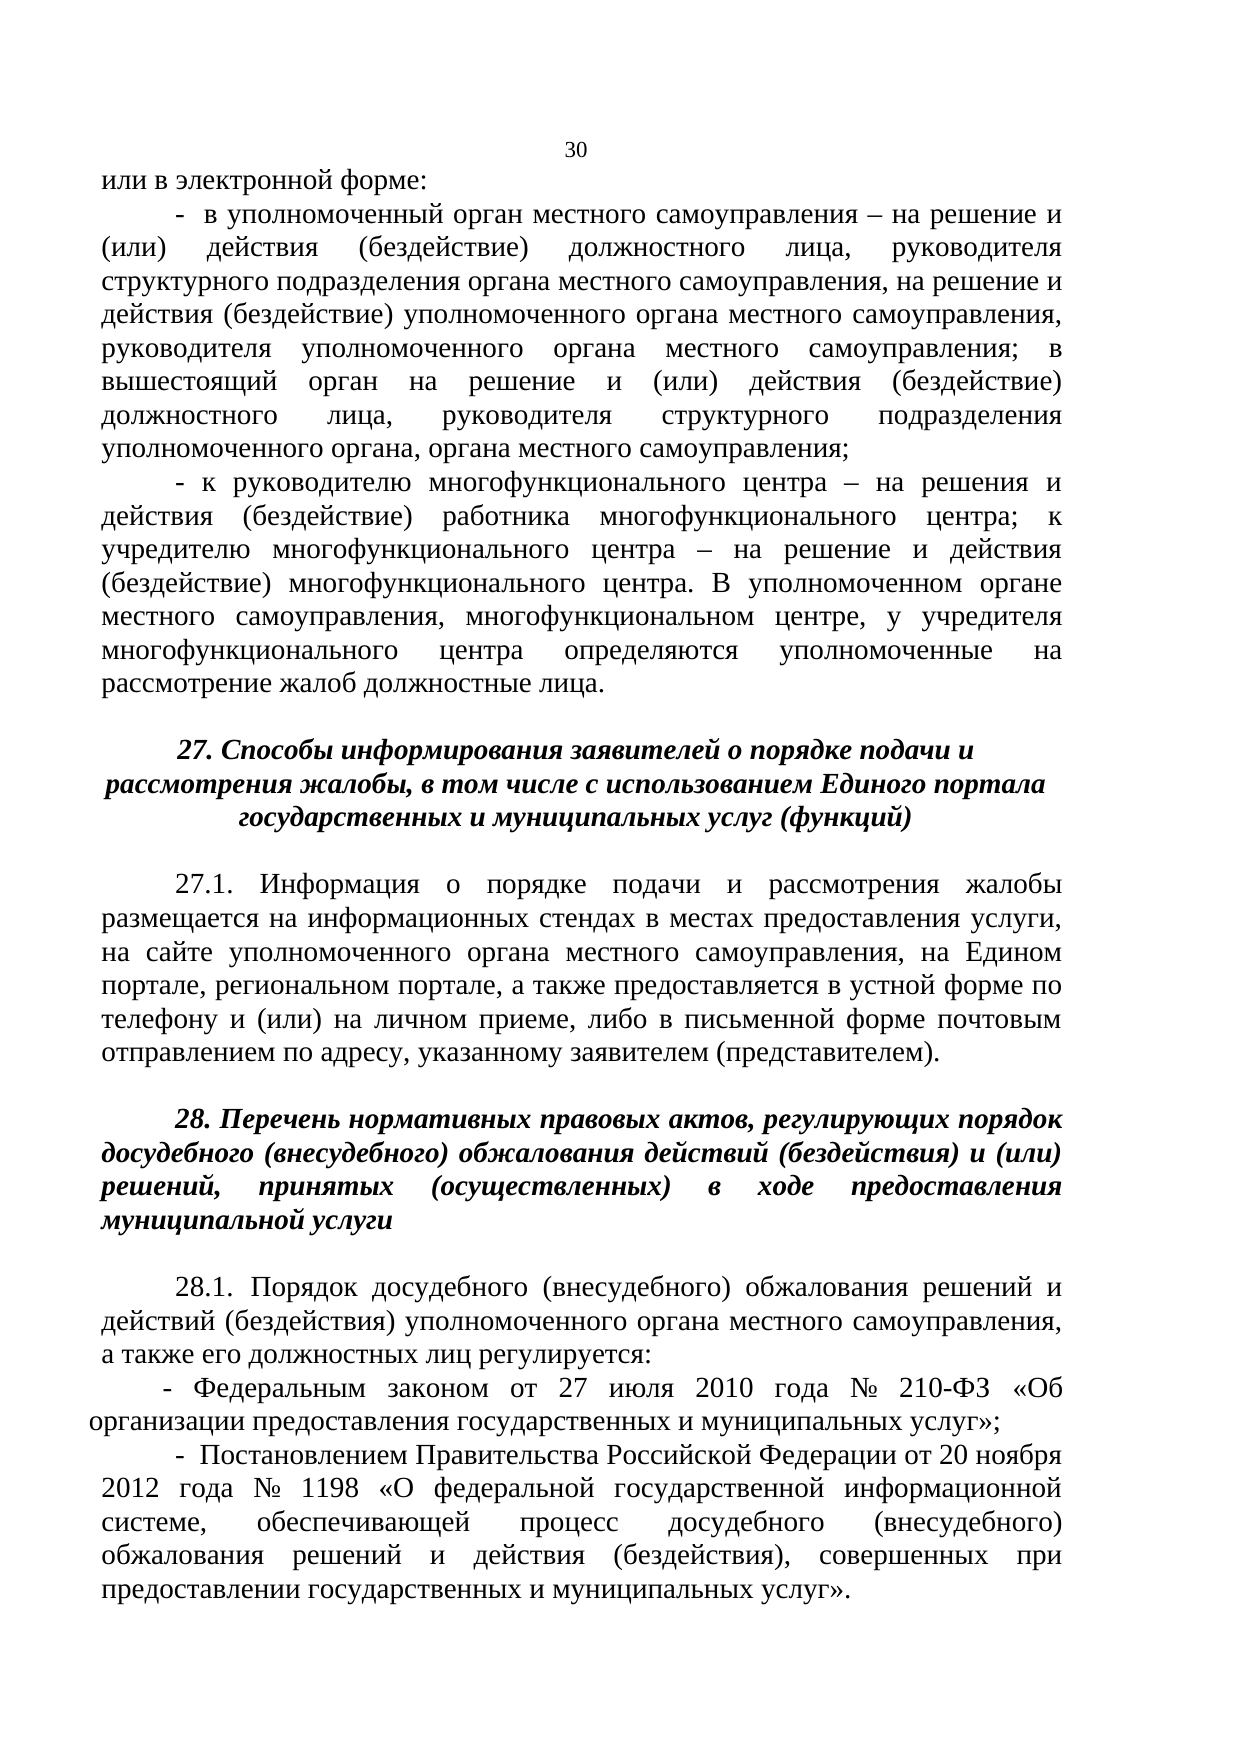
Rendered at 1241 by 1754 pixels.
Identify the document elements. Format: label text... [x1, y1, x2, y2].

list - в уполномоченный орган местного самоуправления – на решение и (или) действия (бездействие) должностного лица, руководителя структурного подразделения органа местного самоуправления, на решение и действия (бездействие) уполномоченного органа местного самоуправления, руководителя уполномоченного органа местного самоуправления; в вышестоящий орган на решение и (или) действия (бездействие) должностного лица, руководителя структурного подразделения уполномоченного органа, органа местного самоуправления; [101, 196, 1063, 464]
list 28.1. Порядок досудебного (внесудебного) обжалования решений и действий (бездействия) уполномоченного органа местного самоуправления, а также его должностных лиц регулируется: [101, 1269, 1063, 1370]
list 28. Перечень нормативных правовых актов, регулирующих порядок досудебного (внесудебного) обжалования действий (бездействия) и (или) решений, принятых (осуществленных) в ходе предоставления муниципальной услуги [101, 1101, 1063, 1236]
text - Федеральным законом от 27 июля 2010 года № 210-ФЗ «Об организации предоставления государственных и муниципальных услуг»; [88, 1370, 1063, 1437]
text 27. Способы информирования заявителей о порядке подачи и рассмотрения жалобы, в том числе с использованием Единого портала государственных и муниципальных услуг (функций) [88, 732, 1063, 833]
list - к руководителю многофункционального центра – на решения и действия (бездействие) работника многофункционального центра; к учредителю многофункционального центра – на решение и действия (бездействие) многофункционального центра. В уполномоченном органе местного самоуправления, многофункциональном центре, у учредителя многофункционального центра определяются уполномоченные на рассмотрение жалоб должностные лица. [101, 464, 1063, 699]
list - Постановлением Правительства Российской Федерации от 20 ноября 2012 года № 1198 «О федеральной государственной информационной системе, обеспечивающей процесс досудебного (внесудебного) обжалования решений и действия (бездействия), совершенных при предоставлении государственных и муниципальных услуг». [101, 1437, 1063, 1604]
list 27.1. Информация о порядке подачи и рассмотрения жалобы размещается на информационных стендах в местах предоставления услуги, на сайте уполномоченного органа местного самоуправления, на Едином портале, региональном портале, а также предоставляется в устной форме по телефону и (или) на личном приеме, либо в письменной форме почтовым отправлением по адресу, указанному заявителем (представителем). [101, 867, 1063, 1068]
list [101, 162, 1063, 196]
